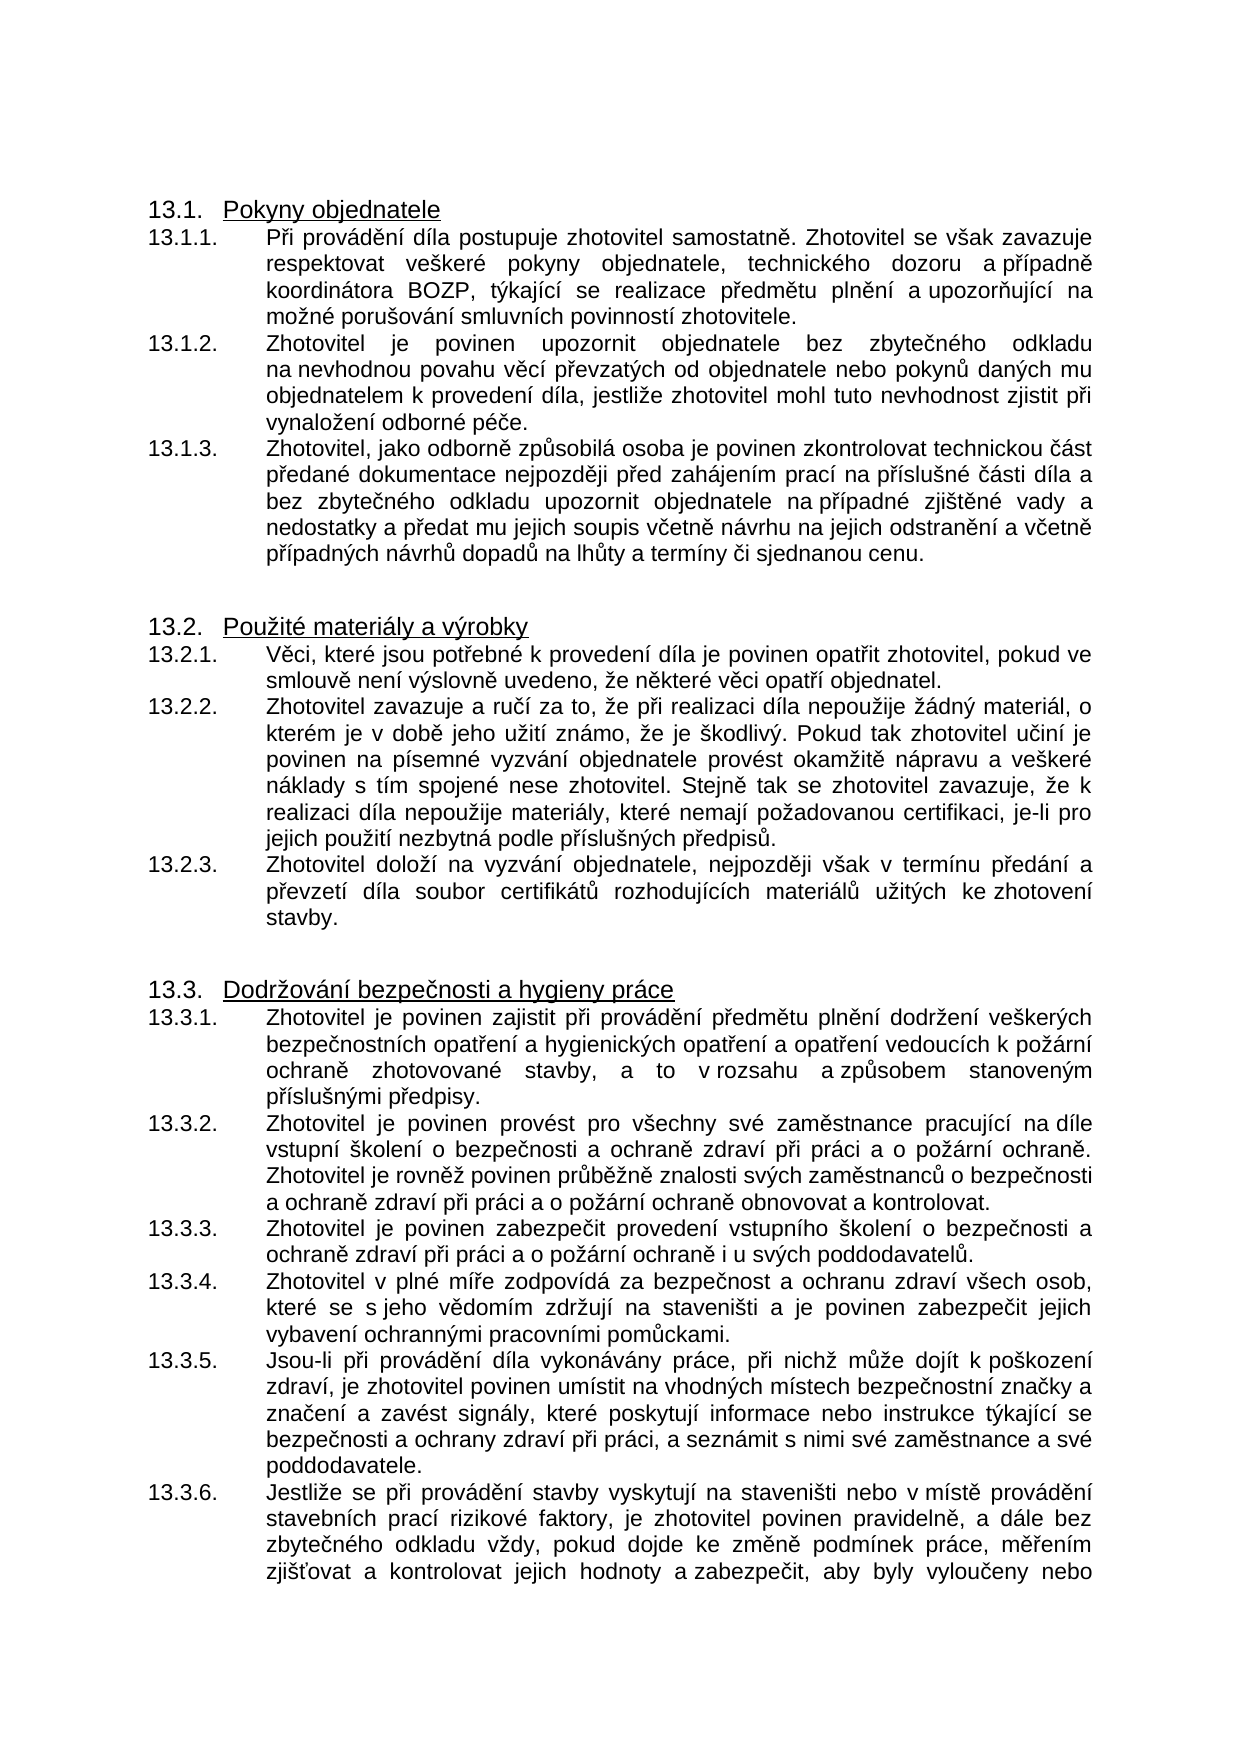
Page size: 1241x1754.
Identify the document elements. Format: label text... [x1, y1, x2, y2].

list Jsou-li při provádění díla vykonávány práce, při nichž může dojít k poškození zdraví, je zhotovitel povinen umístit na vhodných místech bezpečnostní značky a značení a zavést signály, které poskytují informace nebo instrukce týkající se bezpečnosti a ochrany zdraví při práci, a seznámit s nimi své zaměstnance a své poddodavatele. [148, 1347, 1093, 1479]
list Zhotovitel zavazuje a ručí za to, že při realizaci díla nepoužije žádný materiál, o kterém je v době jeho užití známo, že je škodlivý. Pokud tak zhotovitel učiní je povinen na písemné vyzvání objednatele provést okamžitě nápravu a veškeré náklady s tím spojené nese zhotovitel. Stejně tak se zhotovitel zavazuje, že k realizaci díla nepoužije materiály, které nemají požadovanou certifikaci, je-li pro jejich použití nezbytná podle příslušných předpisů. [148, 693, 1093, 851]
list Zhotovitel doloží na vyzvání objednatele, nejpozději však v termínu předání a převzetí díla soubor certifikátů rozhodujících materiálů užitých ke zhotovení stavby. [148, 851, 1093, 930]
list Zhotovitel je povinen zabezpečit provedení vstupního školení o bezpečnosti a ochraně zdraví při práci a o požární ochraně i u svých poddodavatelů. [148, 1215, 1093, 1268]
list Pokyny objednatele [148, 195, 1093, 224]
list Zhotovitel je povinen zajistit při provádění předmětu plnění dodržení veškerých bezpečnostních opatření a hygienických opatření a opatření vedoucích k požární ochraně zhotovované stavby, a to v rozsahu a způsobem stanoveným příslušnými předpisy. [148, 1004, 1093, 1110]
list Zhotovitel je povinen provést pro všechny své zaměstnance pracující na díle vstupní školení o bezpečnosti a ochraně zdraví při práci a o požární ochraně. Zhotovitel je rovněž povinen průběžně znalosti svých zaměstnanců o bezpečnosti a ochraně zdraví při práci a o požární ochraně obnovovat a kontrolovat. [148, 1110, 1093, 1215]
list Zhotovitel, jako odborně způsobilá osoba je povinen zkontrolovat technickou část předané dokumentace nejpozději před zahájením prací na příslušné části díla a bez zbytečného odkladu upozornit objednatele na případné zjištěné vady a nedostatky a předat mu jejich soupis včetně návrhu na jejich odstranění a včetně případných návrhů dopadů na lhůty a termíny či sjednanou cenu. [148, 435, 1093, 567]
list Dodržování bezpečnosti a hygieny práce [148, 976, 1093, 1004]
list Použité materiály a výrobky [148, 612, 1093, 641]
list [148, 1479, 1093, 1584]
list Zhotovitel je povinen upozornit objednatele bez zbytečného odkladu na nevhodnou povahu věcí převzatých od objednatele nebo pokynů daných mu objednatelem k provedení díla, jestliže zhotovitel mohl tuto nevhodnost zjistit při vynaložení odborné péče. [148, 329, 1093, 435]
list Věci, které jsou potřebné k provedení díla je povinen opatřit zhotovitel, pokud ve smlouvě není výslovně uvedeno, že některé věci opatří objednatel. [148, 641, 1093, 693]
list Při provádění díla postupuje zhotovitel samostatně. Zhotovitel se však zavazuje respektovat veškeré pokyny objednatele, technického dozoru a případně koordinátora BOZP, týkající se realizace předmětu plnění a upozorňující na možné porušování smluvních povinností zhotovitele. [148, 224, 1093, 329]
list Zhotovitel v plné míře zodpovídá za bezpečnost a ochranu zdraví všech osob, které se s jeho vědomím zdržují na staveništi a je povinen zabezpečit jejich vybavení ochrannými pracovními pomůckami. [148, 1268, 1093, 1347]
